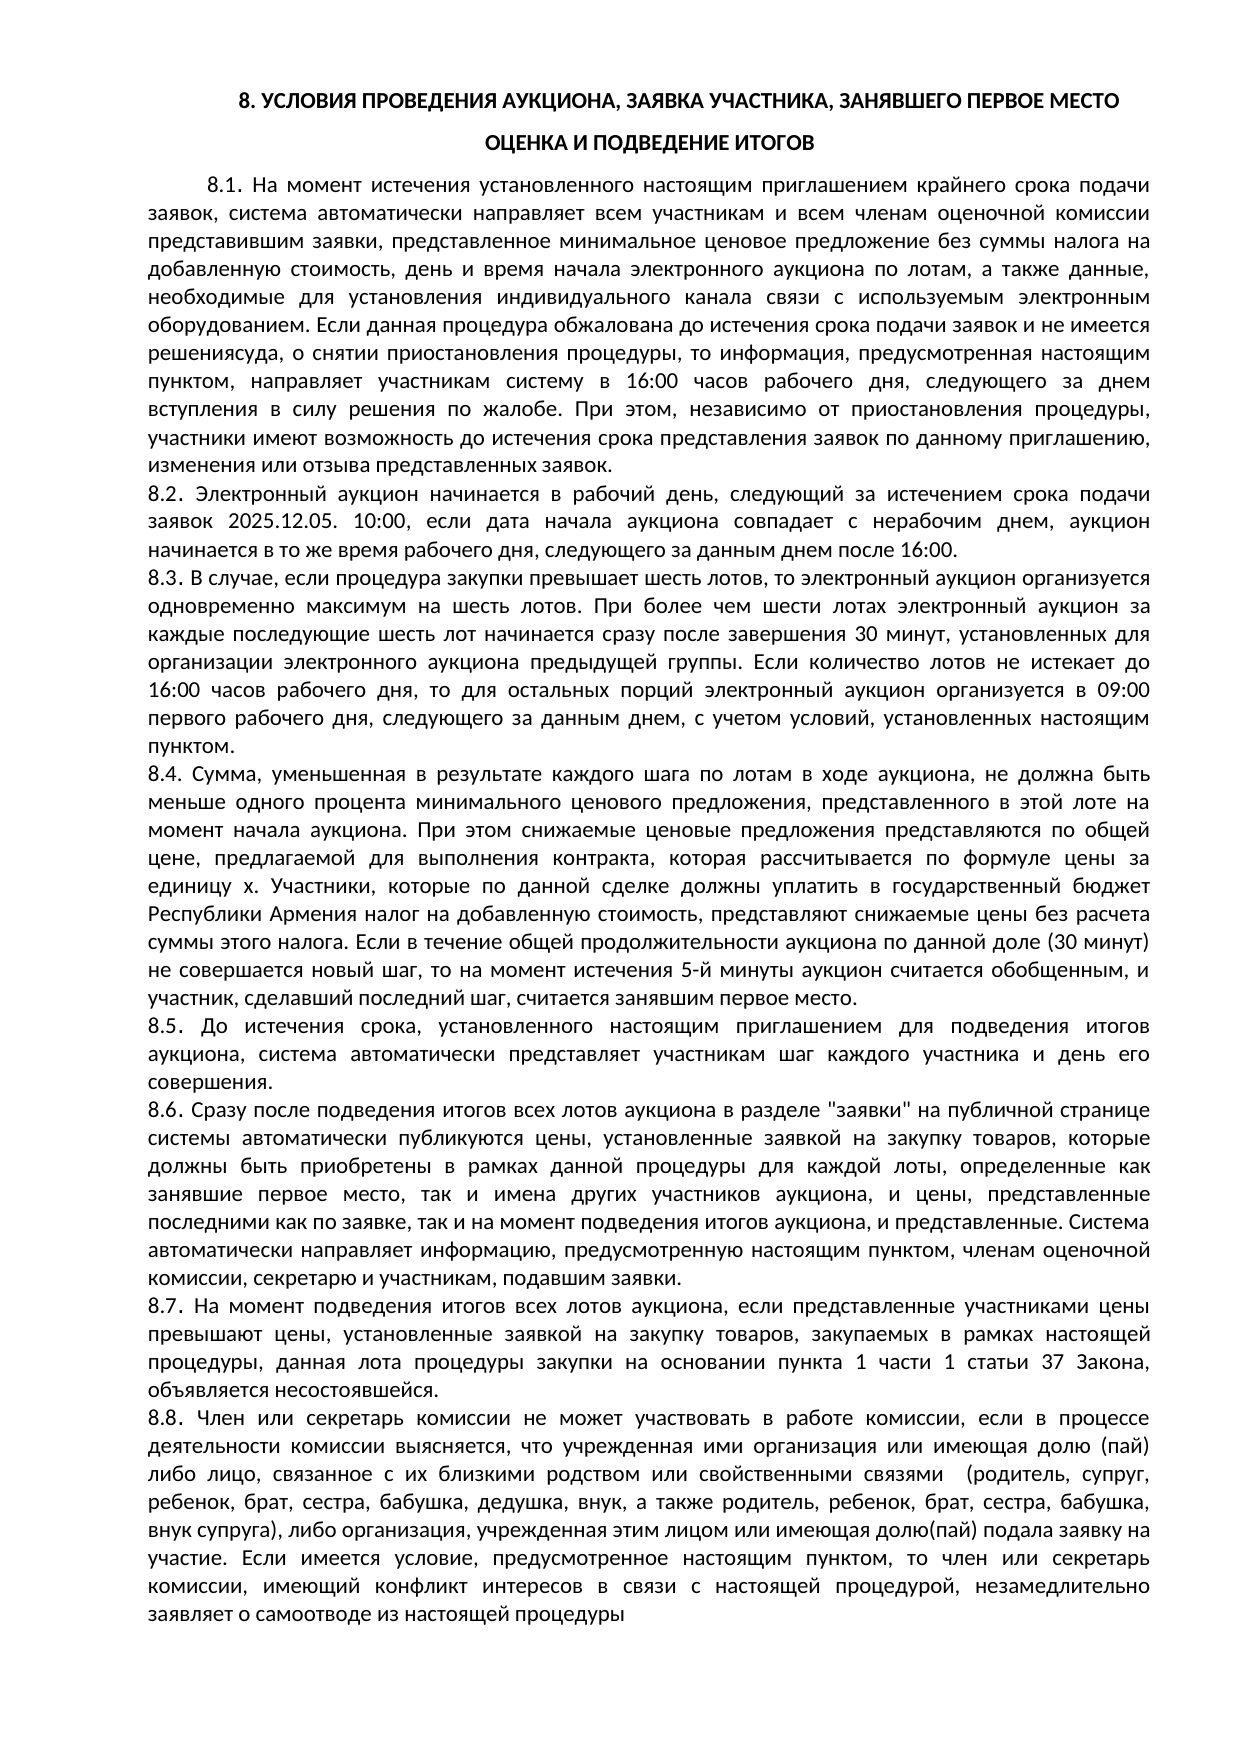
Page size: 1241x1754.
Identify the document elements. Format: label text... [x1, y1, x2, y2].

text 8.1․ На момент истечения установленного настоящим приглашением крайнего срока подачи заявок, система автоматически направляет всем участникам и всем членам оценочной комиссии представившим заявки, представленное минимальное ценовое предложение без суммы налога на добавленную стоимость, день и время начала электронного аукциона по лотам, а также данные, необходимые для установления индивидуального канала связи с используемым электронным оборудованием. Если данная процедура обжалована до истечения срока подачи заявок и не имеется решениясуда, о снятии приостановления процедуры, то информация, предусмотренная настоящим пунктом, направляет участникам систему в 16:00 часов рабочего дня, следующего за днем вступления в силу решения по жалобе. При этом, независимо от приостановления процедуры, участники имеют возможность до истечения срока представления заявок по данному приглашению, изменения или отзыва представленных заявок. [148, 170, 1152, 479]
text 8.2․ Электронный аукцион начинается в рабочий день, следующий за истечением срока подачи заявок 2025.12.05. 10:00 , если дата начала аукциона совпадает с нерабочим днем, аукцион начинается в то же время рабочего дня, следующего за данным днем после 16:00. [148, 479, 1152, 563]
text 8.5․ До истечения срока, установленного настоящим приглашением для подведения итогов аукциона, система автоматически представляет участникам шаг каждого участника и день его совершения. [148, 1011, 1152, 1095]
text 8. УСЛОВИЯ ПРОВЕДЕНИЯ АУКЦИОНА, ЗАЯВКА УЧАСТНИКА, ЗАНЯВШЕГО ПЕРВОЕ МЕСТО ОЦЕНКА И ПОДВЕДЕНИЕ ИТОГОВ [148, 86, 1152, 156]
text 8.4. Сумма, уменьшенная в результате каждого шага по лотам в ходе аукциона, не должна быть меньше одного процента минимального ценового предложения, представленного в этой лоте на момент начала аукциона. При этом снижаемые ценовые предложения представляются по общей цене, предлагаемой для выполнения контракта, которая рассчитывается по формуле цены за единицу x. Участники, которые по данной сделке должны уплатить в государственный бюджет Республики Армения налог на добавленную стоимость, представляют снижаемые цены без расчета суммы этого налога. Если в течение общей продолжительности аукциона по данной доле (30 минут) не совершается новый шаг, то на момент истечения 5-й минуты аукцион считается обобщенным, и участник, сделавший последний шаг, считается занявшим первое место. [148, 759, 1152, 1011]
text 8.3․ В случае, если процедура закупки превышает шесть лотов, то электронный аукцион организуется одновременно максимум на шесть лотов. При более чем шести лотах электронный аукцион за каждые последующие шесть лот начинается сразу после завершения 30 минут, установленных для организации электронного аукциона предыдущей группы. Если количество лотов не истекает до 16:00 часов рабочего дня, то для остальных порций электронный аукцион организуется в 09:00 первого рабочего дня, следующего за данным днем, с учетом условий, установленных настоящим пунктом. [148, 563, 1152, 759]
text 8.8․ Член или секретарь комиссии не может участвовать в работе комиссии, если в процессе деятельности комиссии выясняется, что учрежденная ими организация или имеющая долю (пай) либо лицо, связанное с их близкими родством или свойственными связями (родитель, супруг, ребенок, брат, сестра, бабушка, дедушка, внук, а также родитель, ребенок, брат, сестра, бабушка, внук супруга), либо организация, учрежденная этим лицом или имеющая долю(пай) подала заявку на участие. Если имеется условие, предусмотренное настоящим пунктом, то член или секретарь комиссии, имеющий конфликт интересов в связи с настоящей процедурой, незамедлительно заявляет о самоотводе из настоящей процедуры [148, 1403, 1152, 1627]
text 8.7․ На момент подведения итогов всех лотов аукциона, если представленные участниками цены превышают цены, установленные заявкой на закупку товаров, закупаемых в рамках настоящей процедуры, данная лота процедуры закупки на основании пункта 1 части 1 статьи 37 Закона, объявляется несостоявшейся. [148, 1291, 1152, 1403]
text 8.6․ Сразу после подведения итогов всех лотов аукциона в разделе "заявки" на публичной странице системы автоматически публикуются цены, установленные заявкой на закупку товаров, которые должны быть приобретены в рамках данной процедуры для каждой лоты, определенные как занявшие первое место, так и имена других участников аукциона, и цены, представленные последними как по заявке, так и на момент подведения итогов аукциона, и представленные. Система автоматически направляет информацию, предусмотренную настоящим пунктом, членам оценочной комиссии, секретарю и участникам, подавшим заявки. [148, 1095, 1152, 1291]
